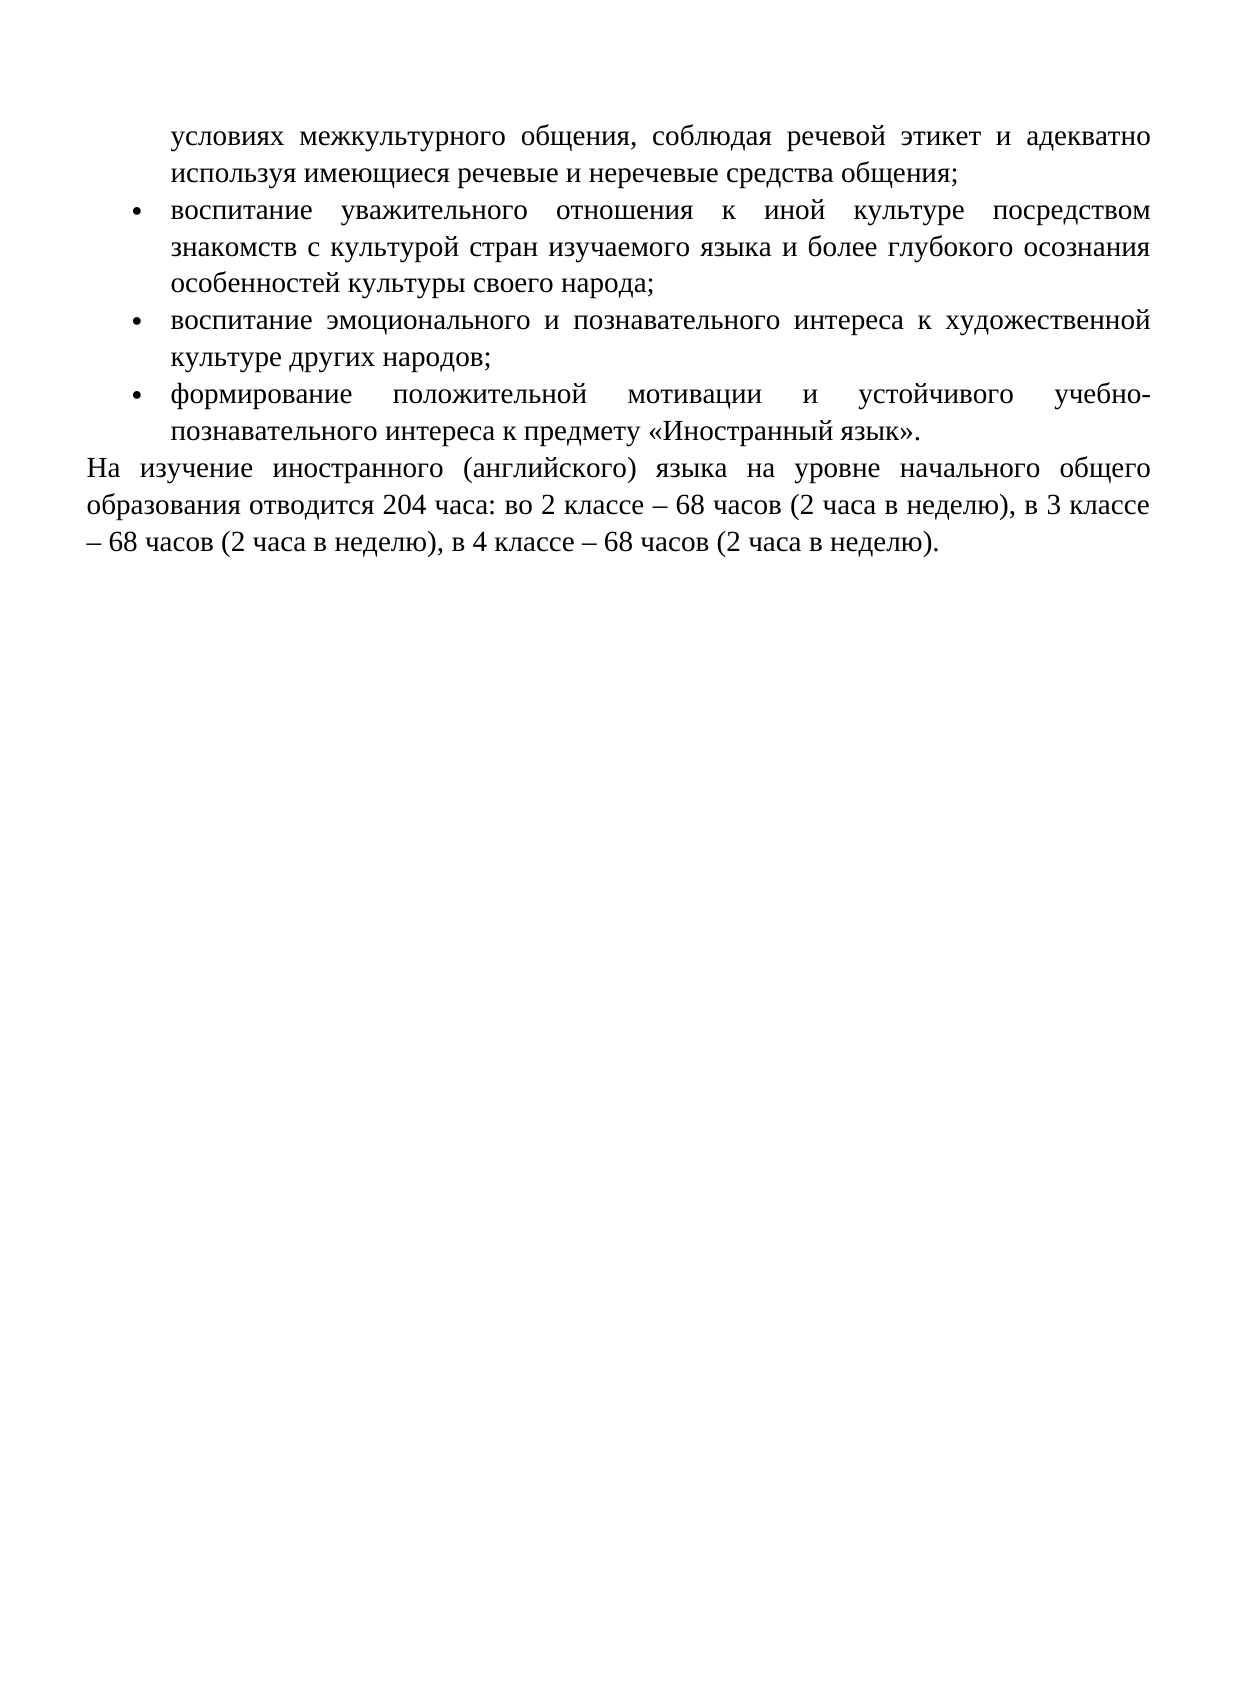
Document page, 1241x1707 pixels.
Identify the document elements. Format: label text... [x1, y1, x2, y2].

text ‌На изучение иностранного (английского) языка на уровне начального общего образования отводится 204 часа: во 2 классе – 68 часов (2 часа в неделю), в 3 классе – 68 часов (2 часа в неделю), в 4 классе – 68 часов (2 часа в неделю).‌‌ [86, 450, 1152, 557]
list воспитание эмоционального и познавательного интереса к художественной культуре других народов; [133, 302, 1152, 373]
list формирование положительной мотивации и устойчивого учебно-познавательного интереса к предмету «Иностранный язык». [133, 376, 1152, 447]
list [133, 118, 1152, 188]
list воспитание уважительного отношения к иной культуре посредством знакомств с культурой стран изучаемого языка и более глубокого осознания особенностей культуры своего народа; [133, 192, 1152, 299]
